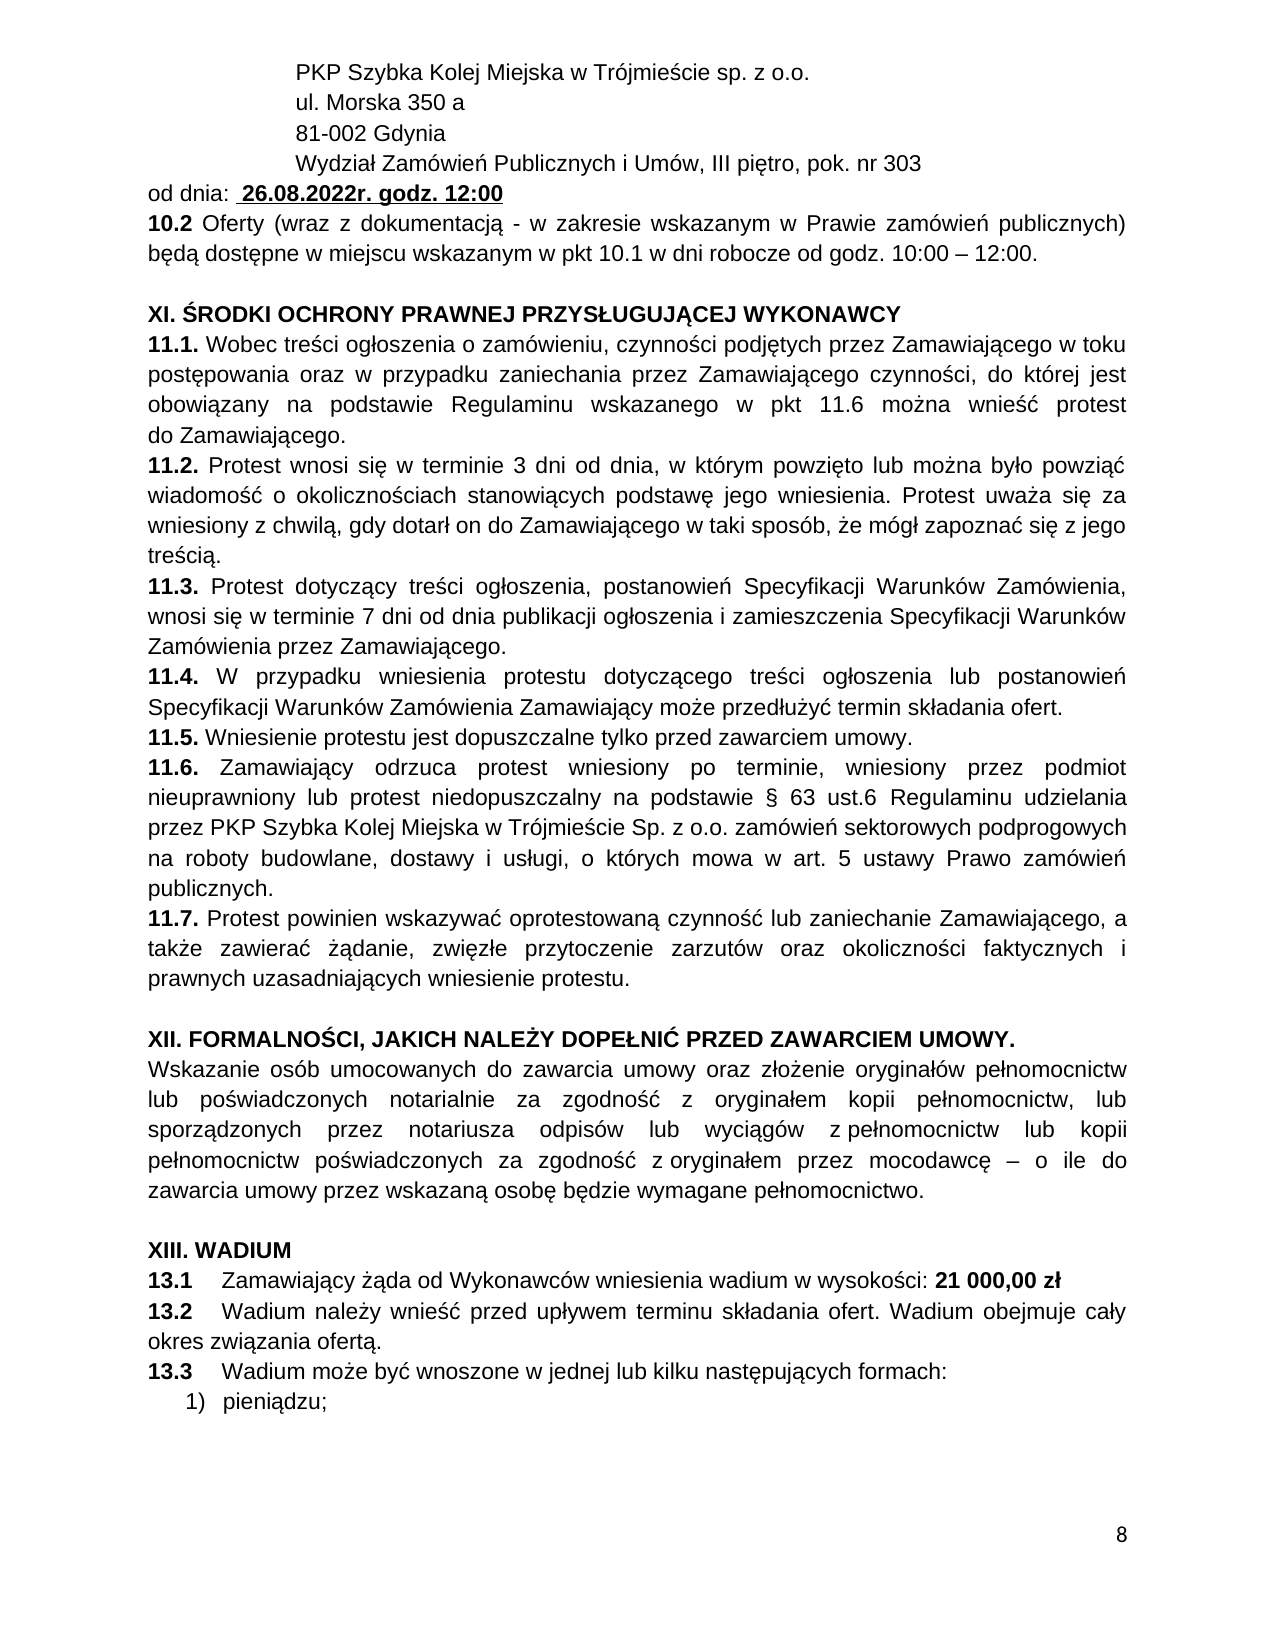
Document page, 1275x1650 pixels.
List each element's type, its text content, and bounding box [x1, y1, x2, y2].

text 11.7. Protest powinien wskazywać oprotestowaną czynność lub zaniechanie Zamawiającego, a także zawierać żądanie, zwięzłe przytoczenie zarzutów oraz okoliczności faktycznych i prawnych uzasadniających wniesienie protestu. [148, 905, 1127, 992]
list pieniądzu; [185, 1388, 1127, 1414]
text Wskazanie osób umocowanych do zawarcia umowy oraz złożenie oryginałów pełnomocnictw lub poświadczonych notarialnie za zgodność z oryginałem kopii pełnomocnictw, lub sporządzonych przez notariusza odpisów lub wyciągów z pełnomocnictw lub kopii pełnomocnictw poświadczonych za zgodność z oryginałem przez mocodawcę – o ile do zawarcia umowy przez wskazaną osobę będzie wymagane pełnomocnictwo. [148, 1056, 1127, 1203]
text 11.3. Protest dotyczący treści ogłoszenia, postanowień Specyfikacji Warunków Zamówienia, wnosi się w terminie 7 dni od dnia publikacji ogłoszenia i zamieszczenia Specyfikacji Warunków Zamówienia przez Zamawiającego. [148, 573, 1127, 659]
text 10.2 Oferty (wraz z dokumentacją - w zakresie wskazanym w Prawie zamówień publicznych) będą dostępne w miejscu wskazanym w pkt 10.1 w dni robocze od godz. 10:00 – 12:00. [148, 210, 1127, 267]
text od dnia: 26.08.2022r. godz. 12:00 [148, 180, 1127, 206]
text 81-002 Gdynia [148, 119, 1127, 146]
list Wadium może być wnoszone w jednej lub kilku następujących formach: [148, 1358, 1127, 1384]
list Wadium należy wnieść przed upływem terminu składania ofert. Wadium obejmuje cały okres związania ofertą. [148, 1298, 1127, 1354]
text XIII. WADIUM [148, 1237, 1127, 1263]
text 11.1. Wobec treści ogłoszenia o zamówieniu, czynności podjętych przez Zamawiającego w toku postępowania oraz w przypadku zaniechania przez Zamawiającego czynności, do której jest obowiązany na podstawie Regulaminu wskazanego w pkt 11.6 można wnieść protest do Zamawiającego. [148, 331, 1127, 448]
text 11.4. W przypadku wniesienia protestu dotyczącego treści ogłoszenia lub postanowień Specyfikacji Warunków Zamówienia Zamawiający może przedłużyć termin składania ofert. [148, 663, 1127, 720]
text PKP Szybka Kolej Miejska w Trójmieście sp. z o.o. [148, 59, 1127, 85]
text 11.6. Zamawiający odrzuca protest wniesiony po terminie, wniesiony przez podmiot nieuprawniony lub protest niedopuszczalny na podstawie § 63 ust.6 Regulaminu udzielania przez PKP Szybka Kolej Miejska w Trójmieście Sp. z o.o. zamówień sektorowych podprogowych na roboty budowlane, dostawy i usługi, o których mowa w art. 5 ustawy Prawo zamówień publicznych. [148, 754, 1127, 901]
text XI. ŚRODKI OCHRONY PRAWNEJ PRZYSŁUGUJĄCEJ WYKONAWCY [148, 301, 1127, 327]
text 11.5. Wniesienie protestu jest dopuszczalne tylko przed zawarciem umowy. [148, 724, 1127, 750]
list Zamawiający żąda od Wykonawców wniesienia wadium w wysokości: 21 000,00 zł [148, 1267, 1127, 1294]
text 11.2. Protest wnosi się w terminie 3 dni od dnia, w którym powzięto lub można było powziąć wiadomość o okolicznościach stanowiących podstawę jego wniesienia. Protest uważa się za wniesiony z chwilą, gdy dotarł on do Zamawiającego w taki sposób, że mógł zapoznać się z jego treścią. [148, 452, 1127, 569]
text XII. FORMALNOŚCI, JAKICH NALEŻY DOPEŁNIĆ PRZED ZAWARCIEM UMOWY. [148, 1026, 1127, 1052]
text ul. Morska [148, 89, 1127, 116]
text Wydział Zamówień Publicznych i Umów, III piętro, pok. nr 303 [221, 150, 1127, 176]
